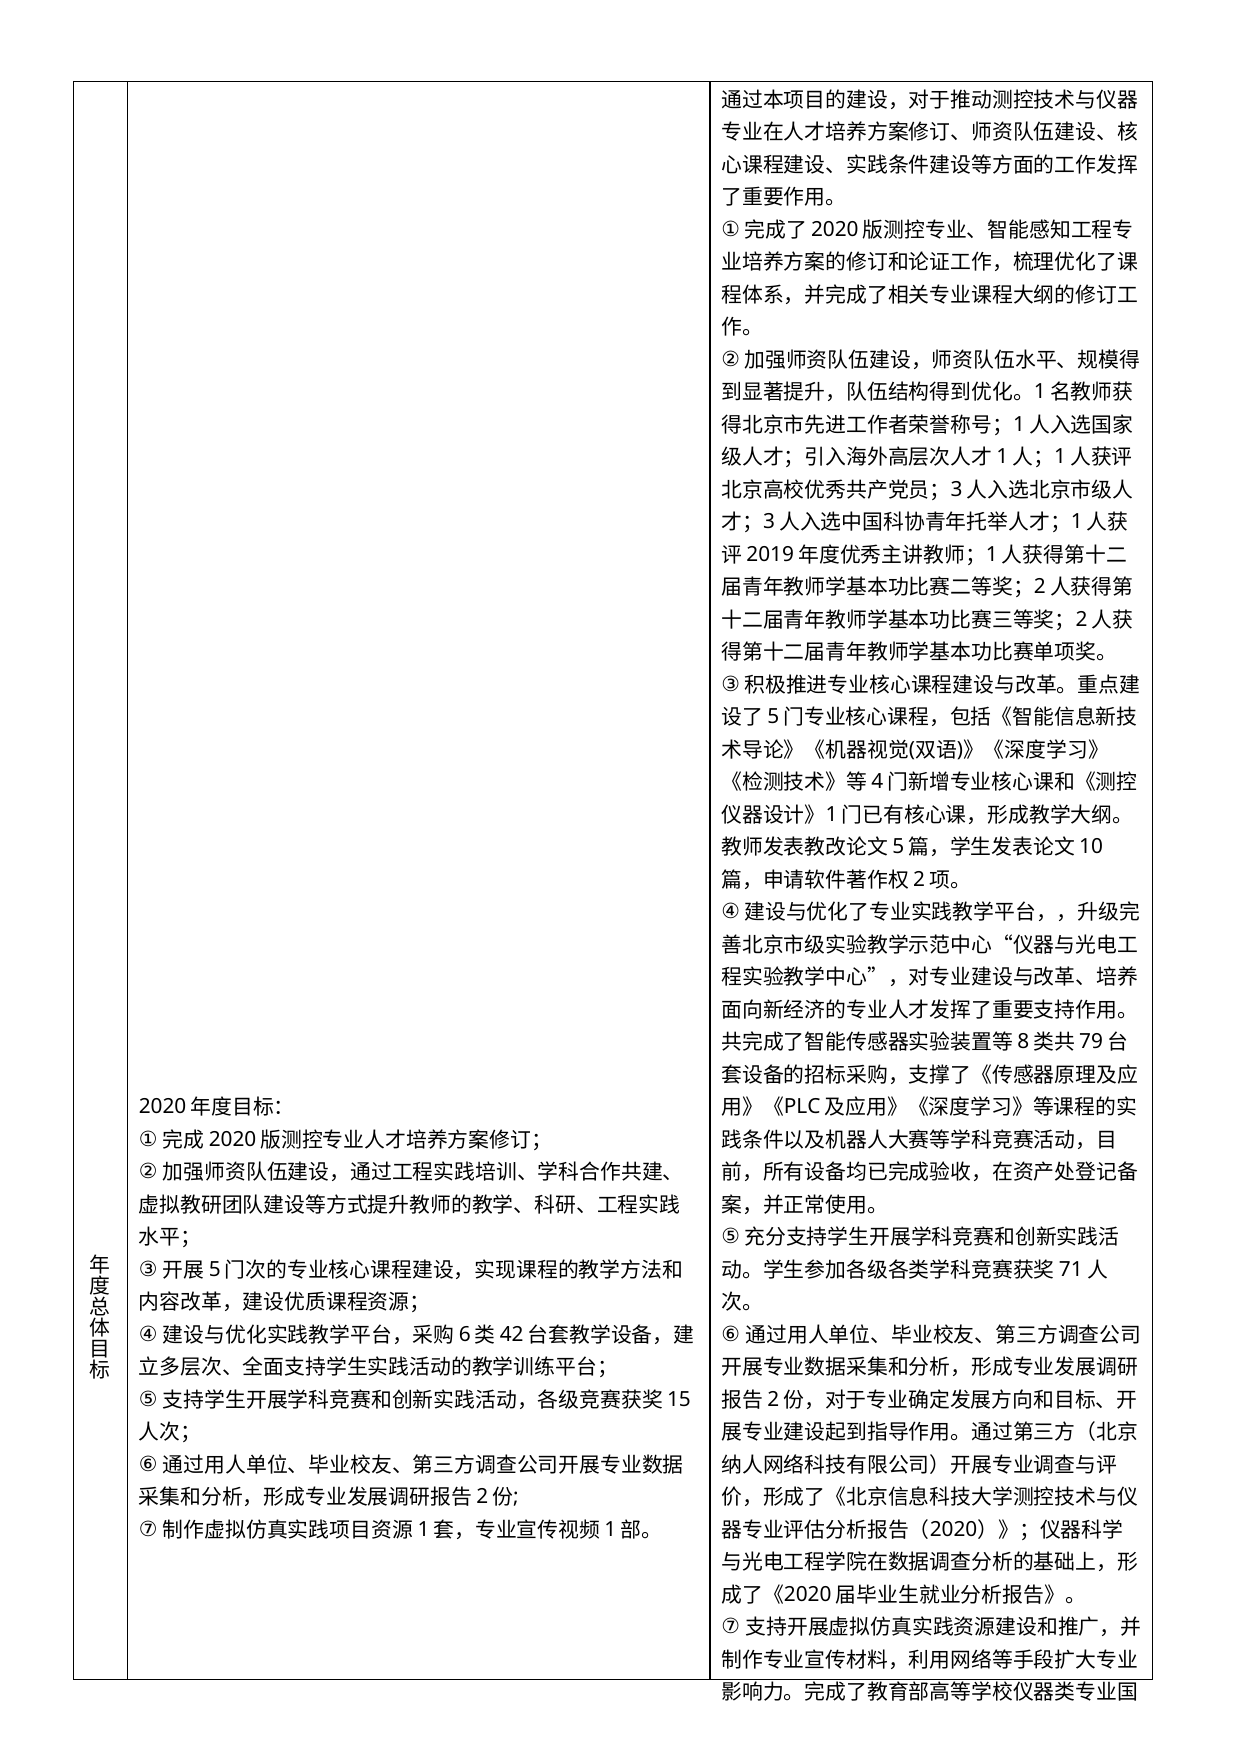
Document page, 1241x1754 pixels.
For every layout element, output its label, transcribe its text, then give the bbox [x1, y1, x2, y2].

table_cell 年度总体目标 [74, 82, 127, 1679]
table_cell 2020年度目标： ① 完成2020版测控专业人才培养方案修订； ② 加强师资队伍建设，通过工程实践培训、学科合作共建、虚拟教研团队建设等方式提升教师的教学、科研、工程实践水平； ③ 开展5门次的专业核心课程建设，实现课程的教学方法和内容改革，建设优质课程资源； ④ 建设与优化实践教学平台，采购6类42台套教学设备，建立多层次、全面支持学生实践活动的教学训练平台； ⑤ 支持学生开展学科竞赛和创新实践活动，各级竞赛获奖15人次； ⑥ 通过用人单位、毕业校友、第三方调查公司开展专业数据采集和分析，形成专业发展调研报告2份; ⑦ 制作虚拟仿真实践项目资源 1套，专业宣传视频1部。 [128, 82, 709, 1679]
table_cell 通过本项目的建设，对于推动测控技术与仪器专业在人才培养方案修订、师资队伍建设、核心课程建设、实践条件建设等方面的工作发挥了重要作用。 ①完成了2020版测控专业、智能感知工程专业培养方案的修订和论证工作，梳理优化了课程体系，并完成了相关专业课程大纲的修订工作。 ②加强师资队伍建设，师资队伍水平、规模得到显著提升，队伍结构得到优化。1名教师获得北京市先进工作者荣誉称号；1人入选国家级人才；引入海外高层次人才1人；1人获评北京高校优秀共产党员；3人入选北京市级人才；3人入选中国科协青年托举人才；1人获评2019年度优秀主讲教师；1人获得第十二届青年教师学基本功比赛二等奖；2人获得第十二届青年教师学基本功比赛三等奖；2人获得第十二届青年教师学基本功比赛单项奖。 ③积极推进专业核心课程建设与改革。重点建设了5门专业核心课程，包括《智能信息新技术导论》《机器视觉(双语)》《深度学习》《检测技术》等4门新增专业核心课和《测控仪器设计》1门已有核心课，形成教学大纲。教师发表教改论文5篇，学生发表论文10篇，申请软件著作权2项。 ④建设与优化了专业实践教学平台，，升级完善北京市级实验教学示范中心“仪器与光电工程实验教学中心”，对专业建设与改革、培养面向新经济的专业人才发挥了重要支持作用。共完成了智能传感器实验装置等8类共79台套设备的招标采购，支撑了《传感器原理及应用》《PLC及应用》《深度学习》等课程的实践条件以及机器人大赛等学科竞赛活动，目前，所有设备均已完成验收，在资产处登记备案，并正常使用。 ⑤充分支持学生开展学科竞赛和创新实践活动。学生参加各级各类学科竞赛获奖71人次。 ⑥ 通过用人单位、毕业校友、第三方调查公司开展专业数据采集和分析，形成专业发展调研报告2份，对于专业确定发展方向和目标、开展专业建设起到指导作用。通过第三方（北京纳人网络科技有限公司）开展专业调查与评价，形成了《北京信息科技大学测控技术与仪器专业评估分析报告（2020）》；仪器科学与光电工程学院在数据调查分析的基础上，形成了《2020届毕业生就业分析报告》。 ⑦ 支持开展虚拟仿真实践资源建设和推广，并制作专业宣传材料，利用网络等手段扩大专业影响力。完成了教育部高等学校仪器类专业国家示范性虚拟仿真实验教学项目《微纳传感器加工与测试系列实验》的虚拟仿真实践资源建设，并在北京信息科技大学、清华大学、中科院微电子所等高校和研究院所推广应用。制作高校专业30秒、专业的秘密等测控专业宣传视频2部；制作新版招生宣传材料1份；专业负责人通过腾讯等平台开展《教授讲专业》《王牌专业展播》等在线宣传2次。 ⑧ 积极推进实践教学改革。在往年合作的基础上，继续支持与天津大学联合开展《测控专业综合实践》活动。测控专业43名学生与天津大学联合开展了为期6周的《测控专业综合实践》教学环节。两校学生混合编组开展实践活动，同时派出五名教师与天津大学教师组成联合指导小组。实践活动以基于CDIO方式（构思Conceive、设计Design、实现Implement和运作Operate），让学生以主动的、实践的、课程之间有机联系的方式学习工程。该实践项目的实施，对提高学生实践创新能力、终身学习的意愿与能力，提高教师的科研以及教学水平、推动科研成果向本科教学转化均有比较好的效果。新增《机器视觉(双语)》《深度学习》等课程内实验项目5项，新增《传感与信号处理实践》《视觉感知工程实践》等独立实践环节2门。新增开放性实验项目10项。 [711, 82, 1152, 1679]
